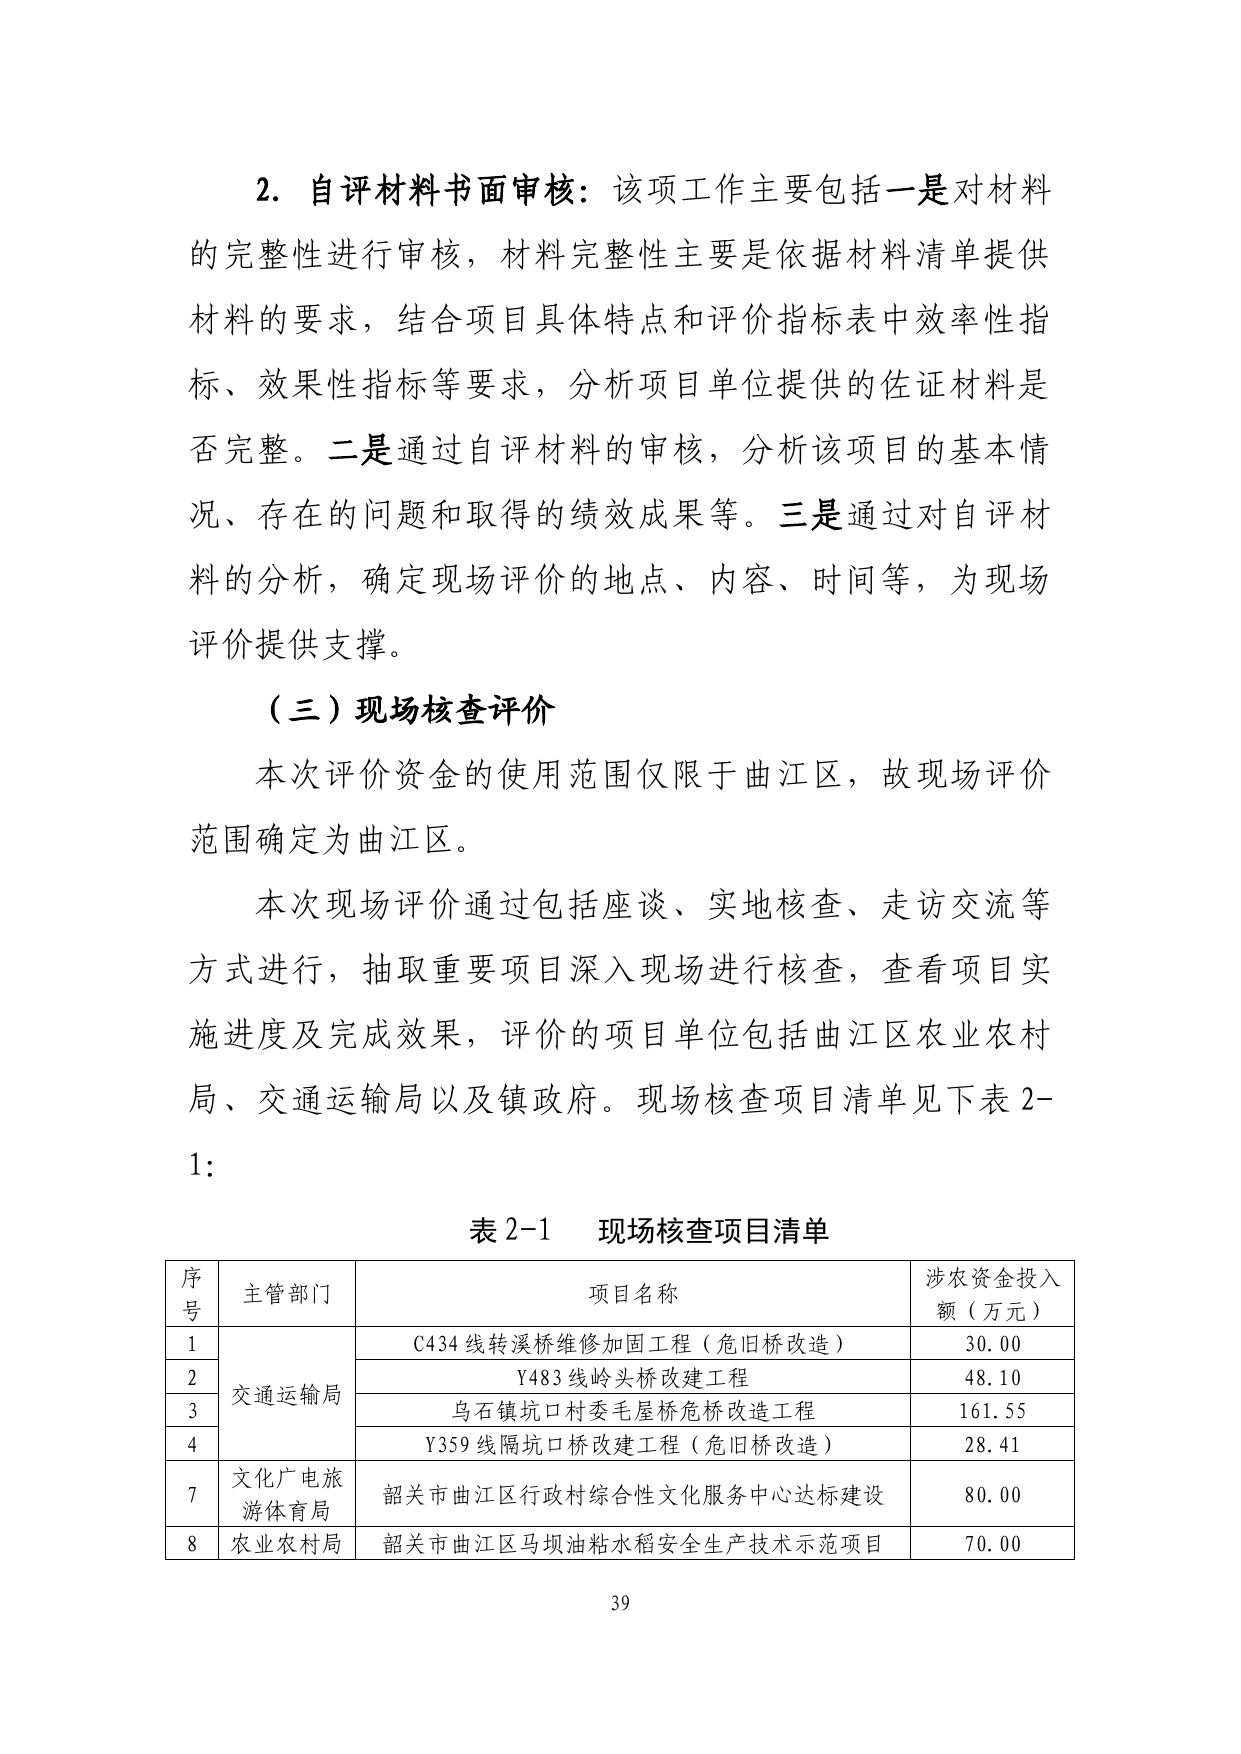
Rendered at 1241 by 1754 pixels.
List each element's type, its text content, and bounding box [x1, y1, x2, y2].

table_cell 161.55 [911, 1394, 1074, 1426]
table_cell C434线转溪桥维修加固工程（危旧桥改造） [356, 1327, 910, 1359]
table_cell Y359线隔坑口桥改建工程（危旧桥改造） [356, 1427, 910, 1460]
text （三）现场核查评价 [187, 674, 1053, 739]
table_cell 农业农村局 [219, 1527, 355, 1559]
table_header 涉农资金投入额（万元） [911, 1261, 1074, 1326]
text 2. 自评材料书面审核：该项工作主要包括一是对材料的完整性进行审核，材料完整性主要是依据材料清单提供材料的要求，结合项目具体特点和评价指标表中效率性指标、效果性指标等要求，分析项目单位提供的佐证材料是否完整。二是通过自评材料的审核，分析该项目的基本情况、存在的问题和取得的绩效成果等。三是通过对自评材料的分析，确定现场评价的地点、内容、时间等，为现场评价提供支撑。 [187, 154, 1053, 674]
table_cell 3 [166, 1394, 218, 1426]
table_header 主管部门 [219, 1261, 355, 1326]
table_cell 48.10 [911, 1360, 1074, 1393]
table_cell 1 [166, 1327, 218, 1359]
table_cell 28.41 [911, 1427, 1074, 1460]
table_cell 8 [166, 1527, 218, 1559]
table_cell 交通运输局 [219, 1327, 355, 1460]
table_cell 30.00 [911, 1327, 1074, 1359]
table_cell Y483线岭头桥改建工程 [356, 1360, 910, 1393]
table_cell 4 [166, 1427, 218, 1460]
table_cell 80.00 [911, 1461, 1074, 1526]
text 本次评价资金的使用范围仅限于曲江区，故现场评价范围确定为曲江区。 [187, 739, 1053, 869]
table_cell 乌石镇坑口村委毛屋桥危桥改造工程 [356, 1394, 910, 1426]
text 本次现场评价通过包括座谈、实地核查、走访交流等方式进行，抽取重要项目深入现场进行核查，查看项目实施进度及完成效果，评价的项目单位包括曲江区农业农村局、交通运输局以及镇政府。现场核查项目清单见下表2-1： [187, 869, 1053, 1194]
table_header 项目名称 [356, 1261, 910, 1326]
table_header 序号 [166, 1261, 218, 1326]
table_cell 7 [166, 1461, 218, 1526]
table_cell 韶关市曲江区行政村综合性文化服务中心达标建设 [356, 1461, 910, 1526]
table_cell 2 [166, 1360, 218, 1393]
table_cell 文化广电旅游体育局 [219, 1461, 355, 1526]
table_cell 韶关市曲江区马坝油粘水稻安全生产技术示范项目 [356, 1527, 910, 1559]
table_cell 70.00 [911, 1527, 1074, 1559]
text 表2-1 现场核查项目清单 [187, 1194, 1053, 1259]
